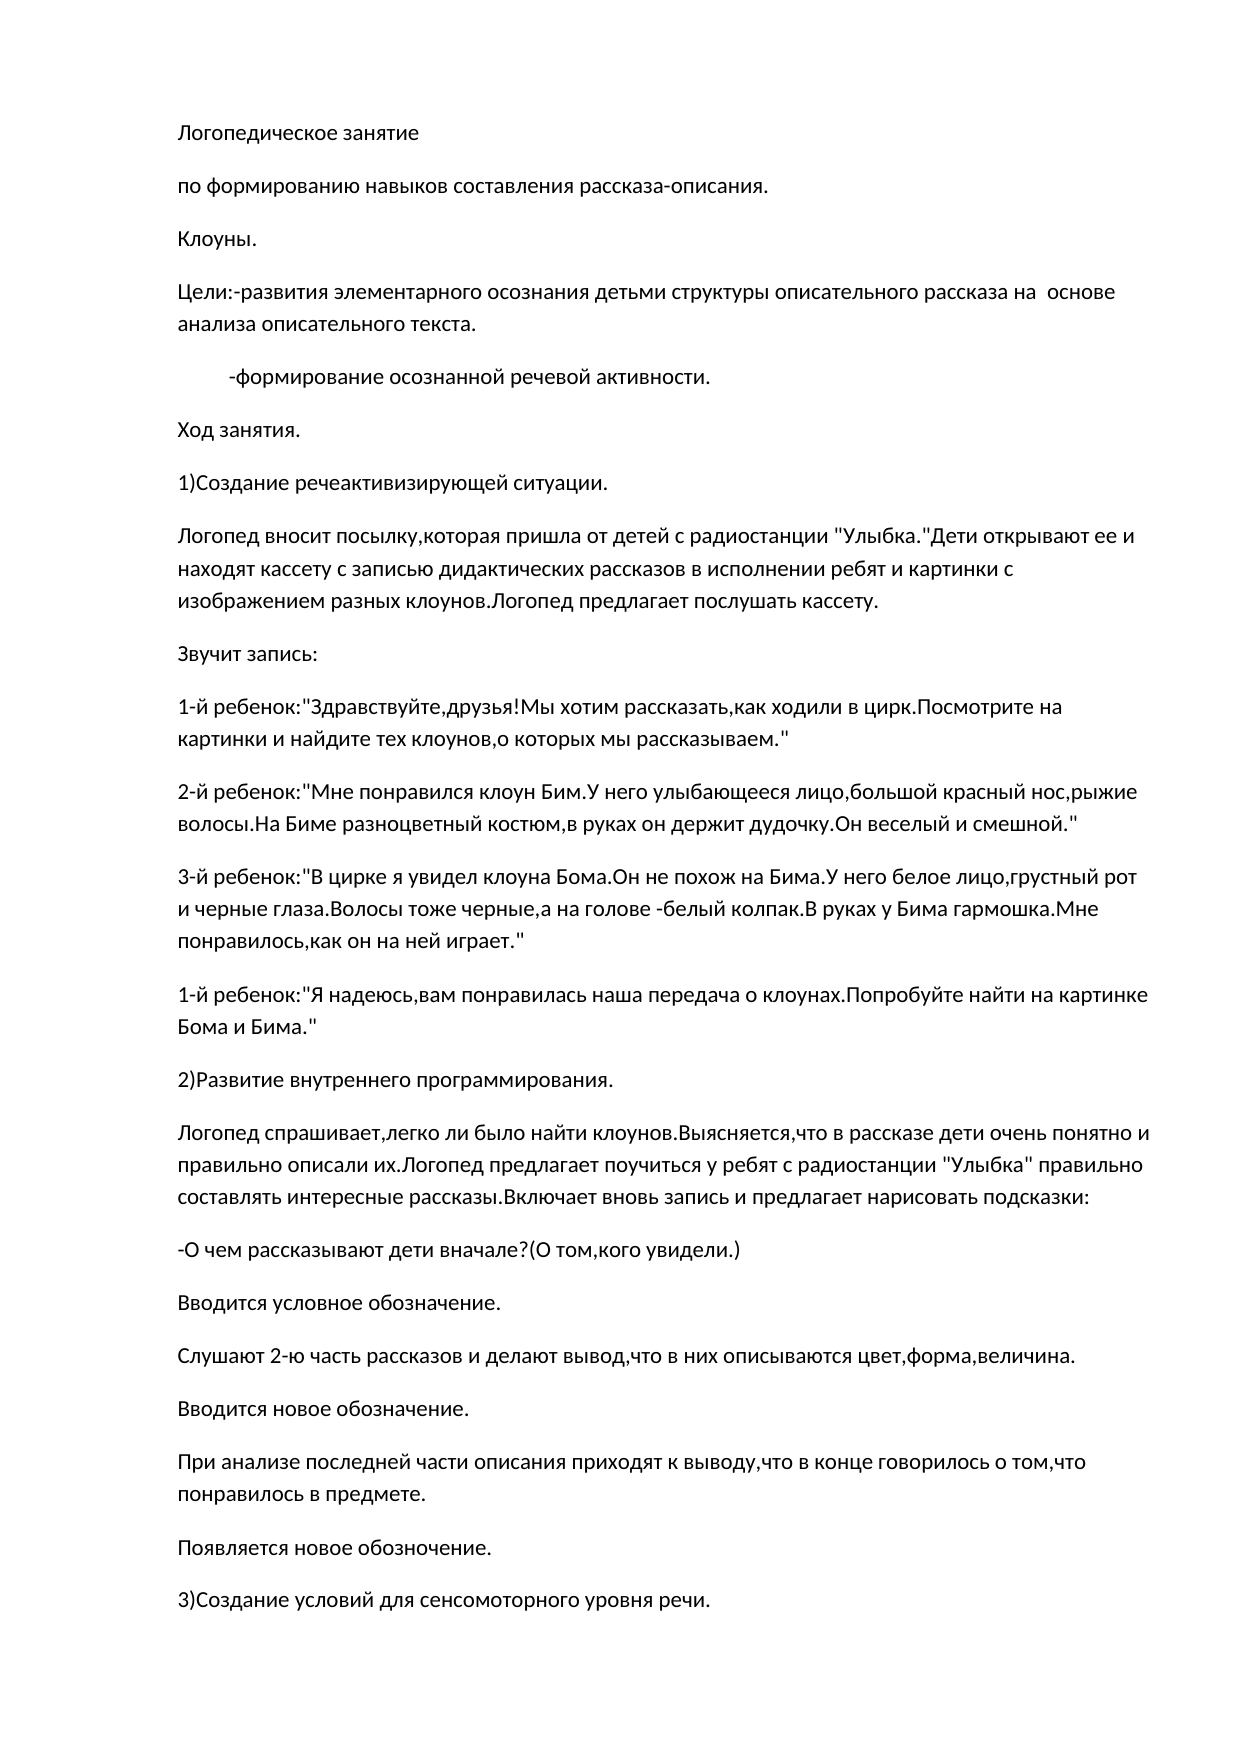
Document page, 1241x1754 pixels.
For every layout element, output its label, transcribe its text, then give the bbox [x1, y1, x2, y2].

text Звучит запись: [177, 639, 1152, 667]
text Логопед спрашивает,легко ли было найти клоунов.Выясняется,что в рассказе дети очень понятно и правильно описали их.Логопед предлагает поучиться у ребят с радиостанции "Улыбка" правильно составлять интересные рассказы.Включает вновь запись и предлагает нарисовать подсказки: [177, 1118, 1152, 1210]
text по формированию навыков составления рассказа-описания. [177, 171, 1152, 199]
text Слушают 2-ю часть рассказов и делают вывод,что в них описываются цвет,форма,величина. [177, 1341, 1152, 1369]
text Появляется новое обозночение. [177, 1533, 1152, 1561]
text -О чем рассказывают дети вначале?(О том,кого увидели.) [177, 1235, 1152, 1263]
text -формирование осознанной речевой активности. [177, 362, 1152, 390]
text Клоуны. [177, 224, 1152, 252]
text Цели:-развития элементарного осознания детьми структуры описательного рассказа на основе анализа описательного текста. [177, 277, 1152, 337]
text 3)Создание условий для сенсомоторного уровня речи. [177, 1586, 1152, 1614]
text При анализе последней части описания приходят к выводу,что в конце говорилось о том,что понравилось в предмете. [177, 1447, 1152, 1508]
text Вводится условное обозначение. [177, 1288, 1152, 1316]
text Вводится новое обозначение. [177, 1394, 1152, 1422]
text 3-й ребенок:"В цирке я увидел клоуна Бома.Он не похож на Бима.У него белое лицо,грустный рот и черные глаза.Волосы тоже черные,а на голове -белый колпак.В руках у Бима гармошка.Мне понравилось,как он на ней играет." [177, 862, 1152, 955]
text 2-й ребенок:"Мне понравился клоун Бим.У него улыбающееся лицо,большой красный нос,рыжие волосы.На Биме разноцветный костюм,в руках он держит дудочку.Он веселый и смешной." [177, 777, 1152, 837]
text 1-й ребенок:"Я надеюсь,вам понравилась наша передача о клоунах.Попробуйте найти на картинке Бома и Бима." [177, 980, 1152, 1040]
text 1-й ребенок:"Здравствуйте,друзья!Мы хотим рассказать,как ходили в цирк.Посмотрите на картинки и найдите тех клоунов,о которых мы рассказываем." [177, 692, 1152, 752]
text Логопедическое занятие [177, 118, 1152, 146]
text 1)Создание речеактивизирующей ситуации. [177, 468, 1152, 496]
text Ход занятия. [177, 415, 1152, 443]
text 2)Развитие внутреннего программирования. [177, 1065, 1152, 1093]
text Логопед вносит посылку,которая пришла от детей с радиостанции "Улыбка."Дети открывают ее и находят кассету с записью дидактических рассказов в исполнении ребят и картинки с изображением разных клоунов.Логопед предлагает послушать кассету. [177, 521, 1152, 614]
